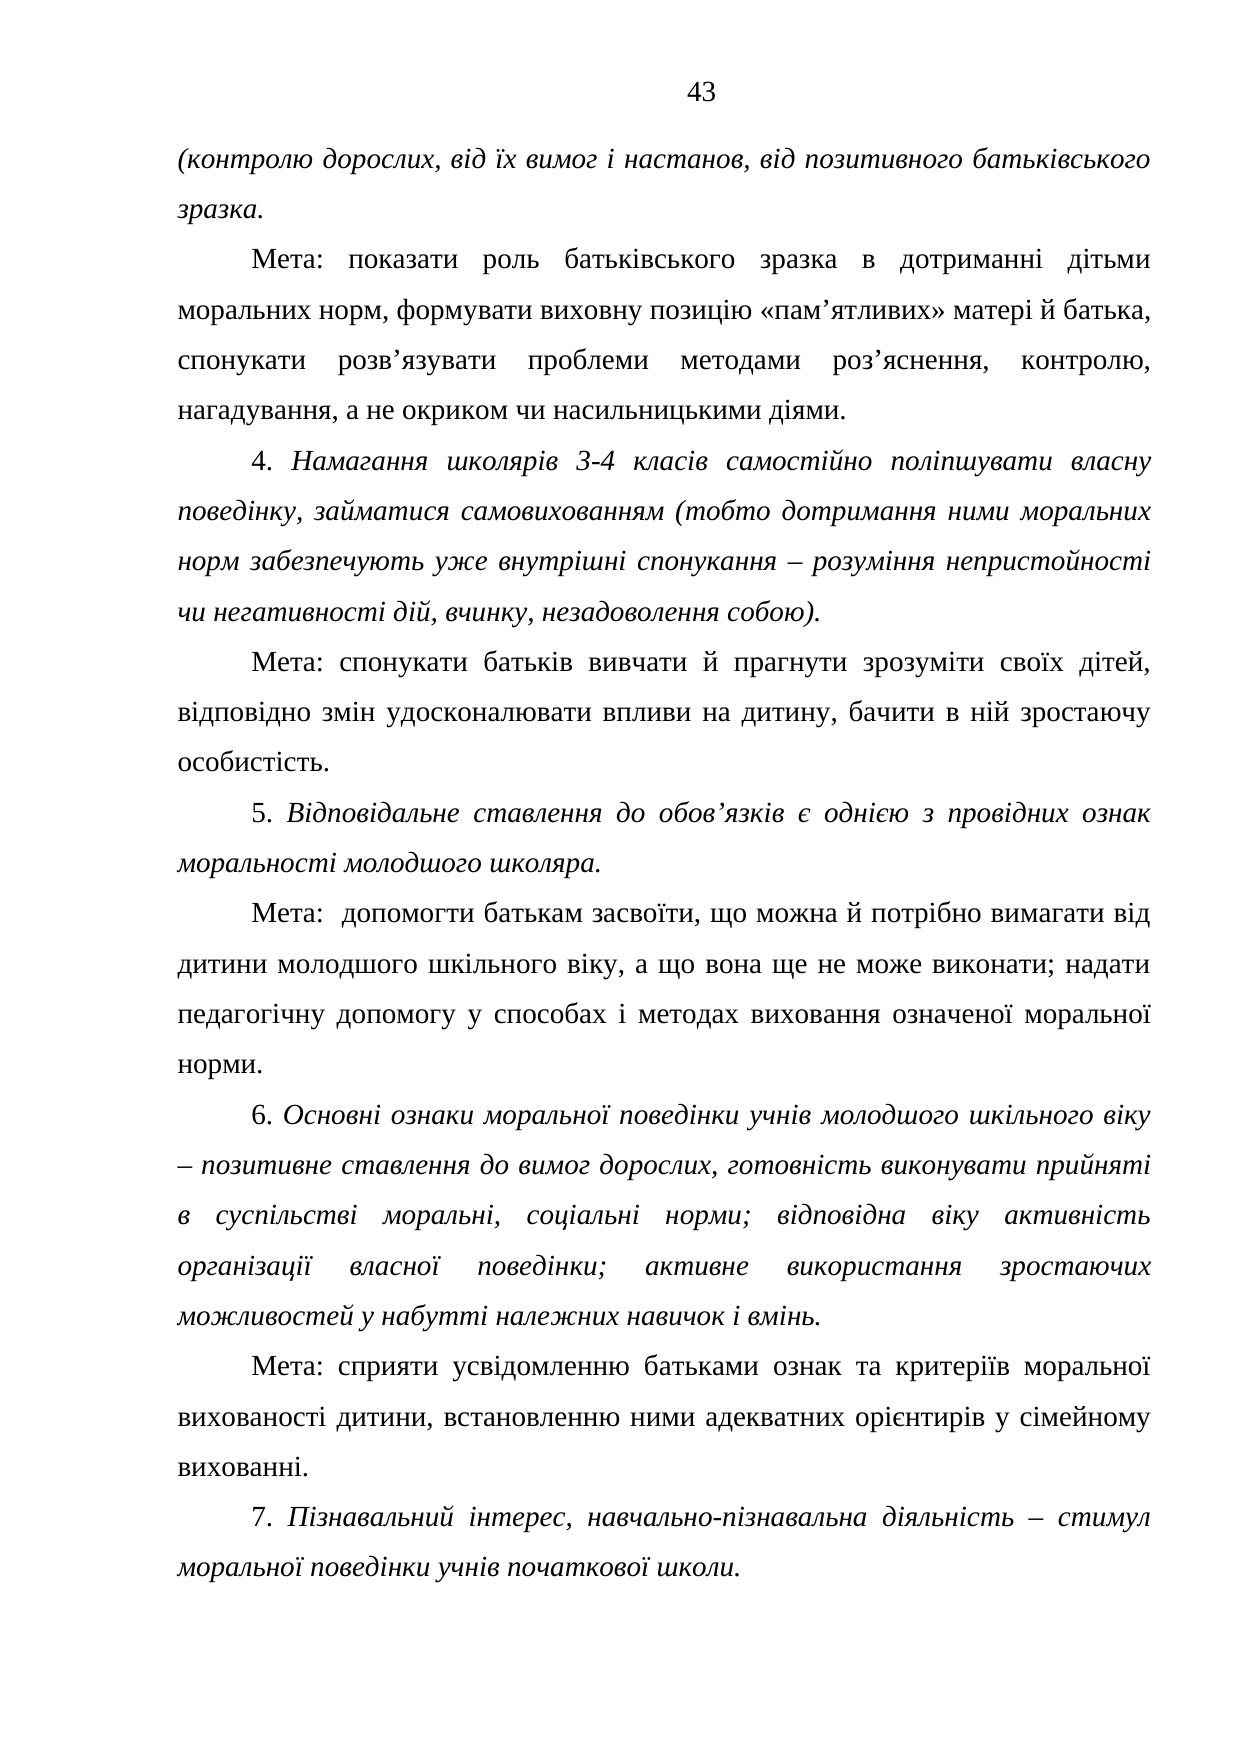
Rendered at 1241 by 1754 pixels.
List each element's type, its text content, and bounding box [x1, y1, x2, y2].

text Мета: допомогти батькам засвоїти, що можна й потрібно вимагати від дитини молодшого шкільного віку, а що вона ще не може виконати; надати педагогічну допомогу у способах і методах виховання означеної моральної норми. [177, 896, 1152, 1080]
text Мета: сприяти усвідомленню батьками ознак та критеріїв моральної вихованості дитини, встановленню ними адекватних орієнтирів у сімейному вихованні. [177, 1348, 1152, 1482]
text 5. Відповідальне ставлення до обов’язків є однією з провідних ознак моральності молодшого школяра. [177, 795, 1152, 879]
text 7. Пізнавальний інтерес, навчально-пізнавальна діяльність – стимул моральної поведінки учнів початкової школи. [177, 1499, 1152, 1583]
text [177, 141, 1152, 225]
text Мета: показати роль батьківського зразка в дотриманні дітьми моральних норм, формувати виховну позицію «пам’ятливих» матері й батька, спонукати розв’язувати проблеми методами роз’яснення, контролю, нагадування, а не окриком чи насильницькими діями. [177, 241, 1152, 426]
text 4. Намагання школярів 3-4 класів самостійно поліпшувати власну поведінку, займатися самовихованням (тобто дотримання ними моральних норм забезпечують уже внутрішні спонукання – розуміння непристойності чи негативності дій, вчинку, незадоволення собою). [177, 443, 1152, 627]
text 6. Основні ознаки моральної поведінки учнів молодшого шкільного віку – позитивне ставлення до вимог дорослих, готовність виконувати прийняті в суспільстві моральні, соціальні норми; відповідна віку активність організації власної поведінки; активне використання зростаючих можливостей у набутті належних навичок і вмінь. [177, 1097, 1152, 1332]
text Мета: спонукати батьків вивчати й прагнути зрозуміти своїх дітей, відповідно змін удосконалювати впливи на дитину, бачити в ній зростаючу особистість. [177, 644, 1152, 778]
